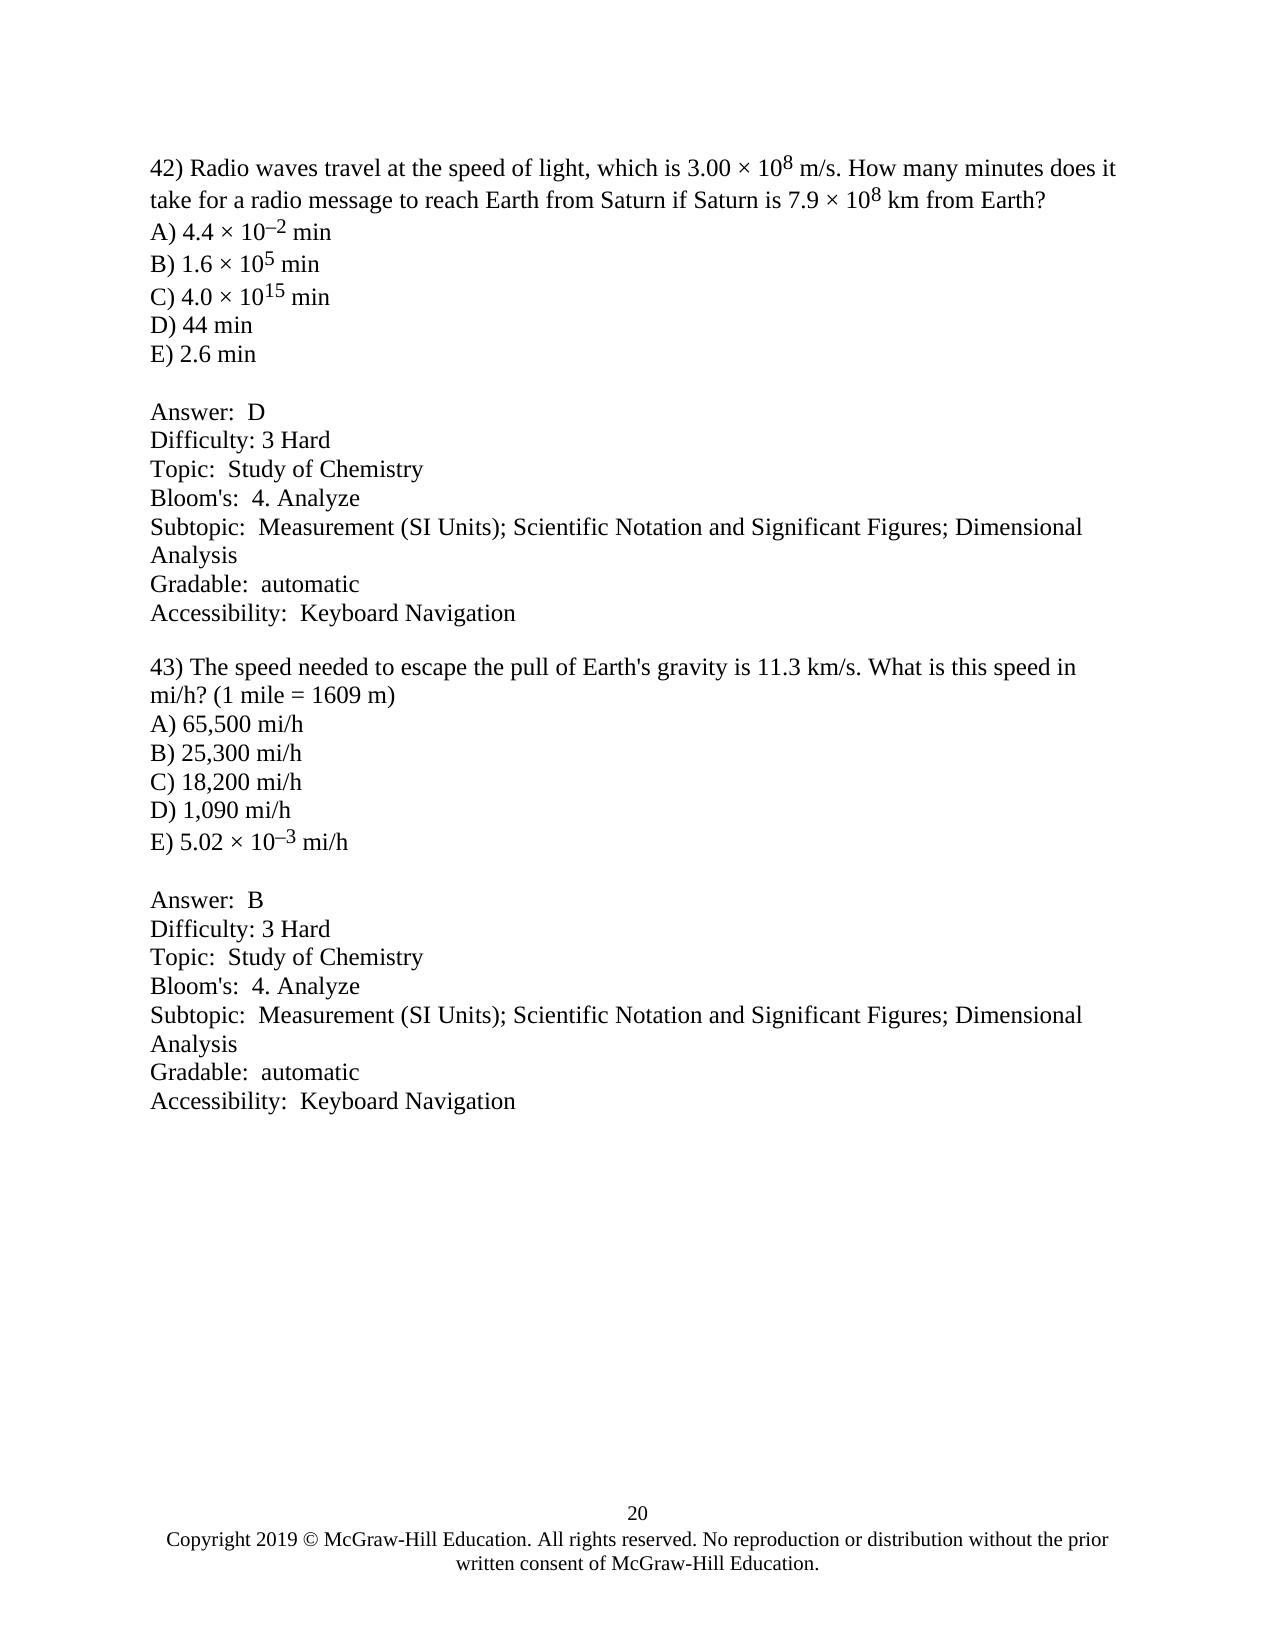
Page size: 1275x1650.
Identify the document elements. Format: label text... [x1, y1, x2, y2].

text Gradable: automatic [150, 1057, 1125, 1086]
text Answer: D [150, 397, 1125, 425]
text Gradable: automatic [150, 569, 1125, 598]
text Topic: Study of Chemistry [150, 942, 1125, 971]
text B) 25,300 mi/h [150, 738, 1125, 767]
text Bloom's: 4. Analyze [150, 971, 1125, 1000]
text A) 4.4 × 10–2 min [150, 214, 1125, 246]
text Subtopic: Measurement (SI Units); Scientific Notation and Significant Figures; Dimensional Analysis [150, 1000, 1125, 1057]
text Answer: B [150, 885, 1125, 914]
text 42) Radio waves travel at the speed of light, which is 3.00 × 108 m/s. How many minutes does it take for a radio message to reach Earth from Saturn if Saturn is 7.9 × 108 km from Earth? [150, 150, 1125, 214]
text E) 2.6 min [150, 339, 1125, 368]
text Topic: Study of Chemistry [150, 454, 1125, 483]
text D) 44 min [150, 310, 1125, 339]
text Difficulty: 3 Hard [150, 914, 1125, 942]
text B) 1.6 × 105 min [150, 246, 1125, 278]
text Bloom's: 4. Analyze [150, 483, 1125, 512]
text 43) The speed needed to escape the pull of Earth's gravity is 11.3 km/s. What is this speed in mi/h? (1 mile = 1609 m) [150, 652, 1125, 709]
text Subtopic: Measurement (SI Units); Scientific Notation and Significant Figures; Dimensional Analysis [150, 512, 1125, 569]
text D) 1,090 mi/h [150, 795, 1125, 824]
text Accessibility: Keyboard Navigation [150, 1086, 1125, 1115]
text C) 18,200 mi/h [150, 767, 1125, 795]
text Accessibility: Keyboard Navigation [150, 598, 1125, 627]
text C) 4.0 × 1015 min [150, 278, 1125, 310]
text A) 65,500 mi/h [150, 709, 1125, 738]
text E) 5.02 × 10–3 mi/h [150, 824, 1125, 856]
text Difficulty: 3 Hard [150, 425, 1125, 454]
